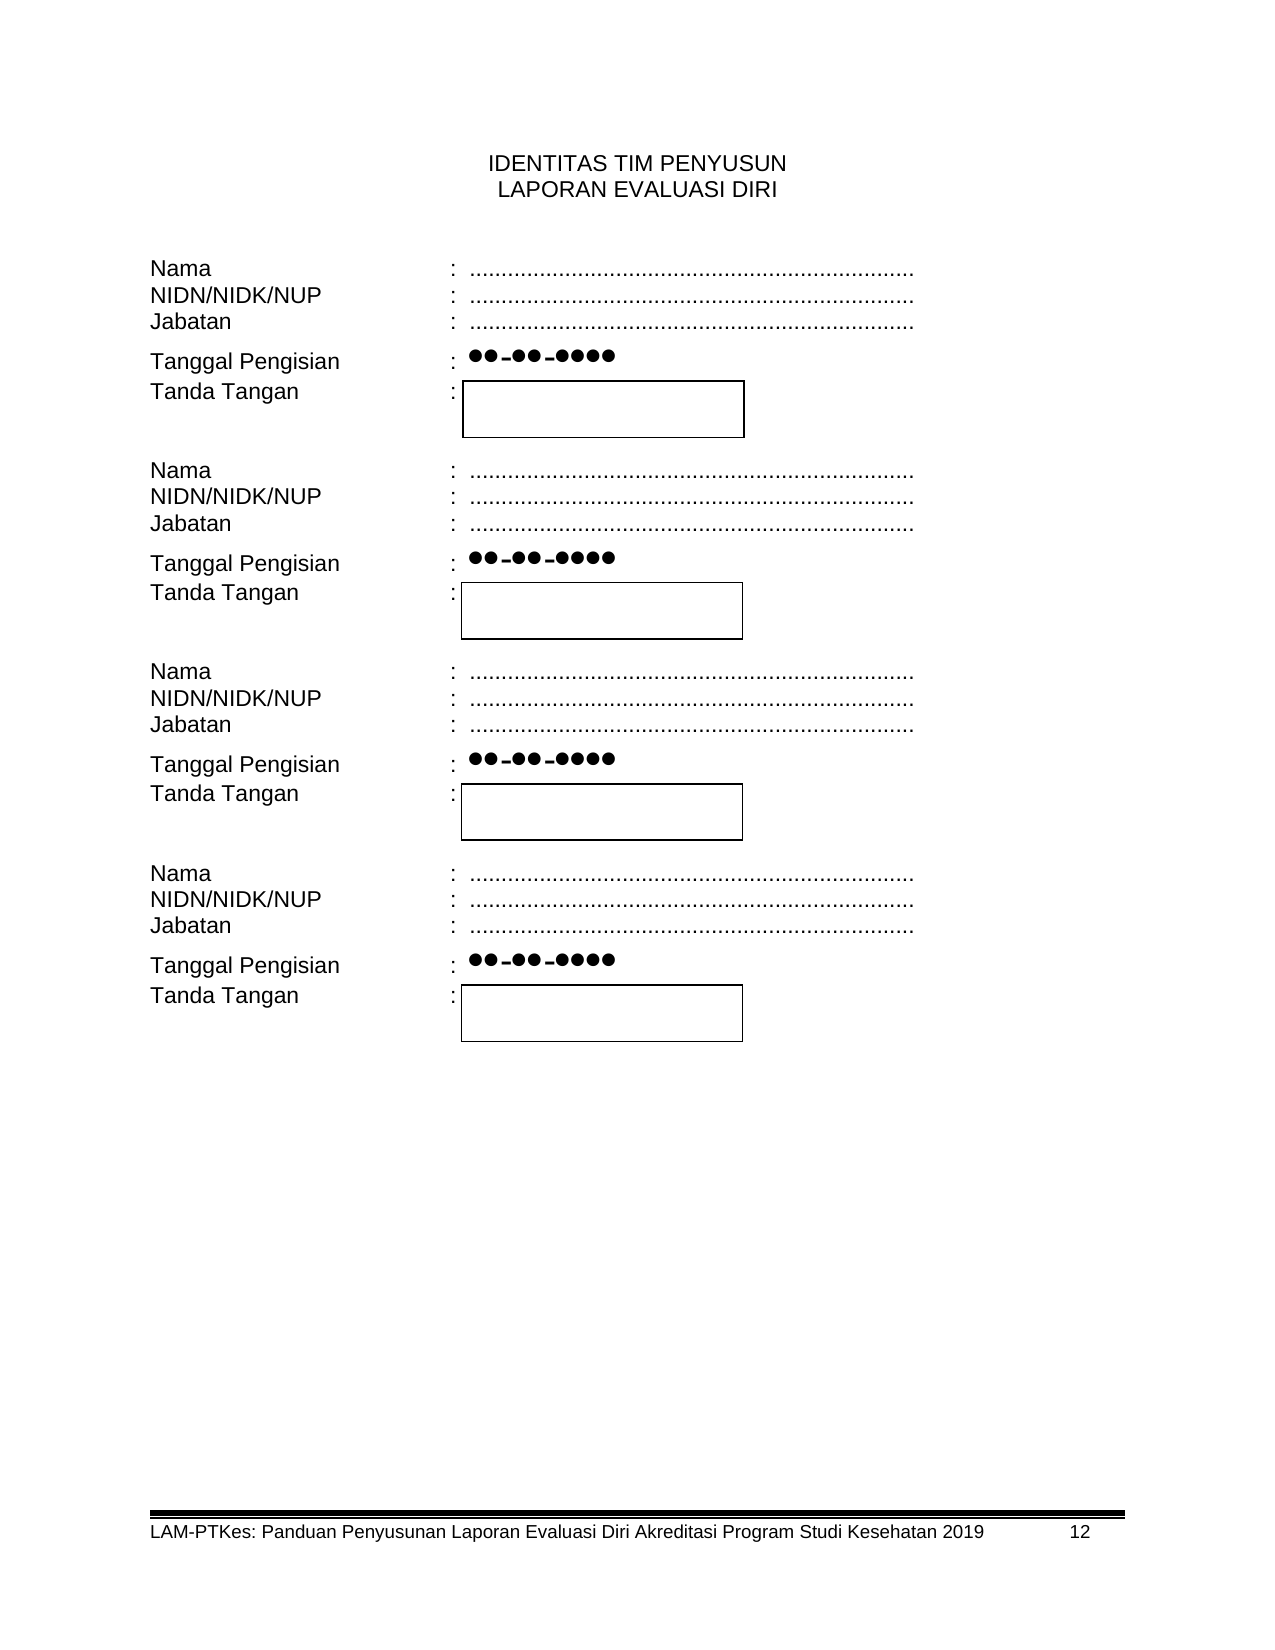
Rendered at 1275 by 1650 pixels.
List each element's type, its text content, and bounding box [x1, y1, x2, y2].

text Tanda Tangan : [150, 982, 1125, 1008]
text NIDN/NIDK/NUP : ...................................................................... [150, 684, 1125, 711]
text Nama : ...................................................................... [150, 859, 1125, 886]
text NIDN/NIDK/NUP : ...................................................................... [150, 282, 1125, 308]
text Tanggal Pengisian : -- [150, 938, 1125, 982]
text Tanggal Pengisian : -- [150, 334, 1125, 378]
text Nama : ...................................................................... [150, 658, 1125, 684]
text Tanggal Pengisian : -- [150, 737, 1125, 780]
text Jabatan : ...................................................................... [150, 912, 1125, 938]
text Tanda Tangan : [150, 780, 1125, 807]
text Jabatan : ...................................................................... [150, 308, 1125, 334]
text IDENTITAS TIM PENYUSUN [150, 150, 1125, 176]
text LAPORAN EVALUASI DIRI [150, 176, 1125, 203]
text Tanda Tangan : [150, 579, 1125, 605]
text Nama : ...................................................................... [150, 457, 1125, 483]
text NIDN/NIDK/NUP : ...................................................................... [150, 886, 1125, 912]
text Jabatan : ...................................................................... [150, 711, 1125, 737]
text Tanggal Pengisian : -- [150, 536, 1125, 579]
text Tanda Tangan : [150, 378, 1125, 404]
text Nama : ...................................................................... [150, 255, 1125, 282]
text Jabatan : ...................................................................... [150, 509, 1125, 536]
text NIDN/NIDK/NUP : ...................................................................... [150, 483, 1125, 509]
